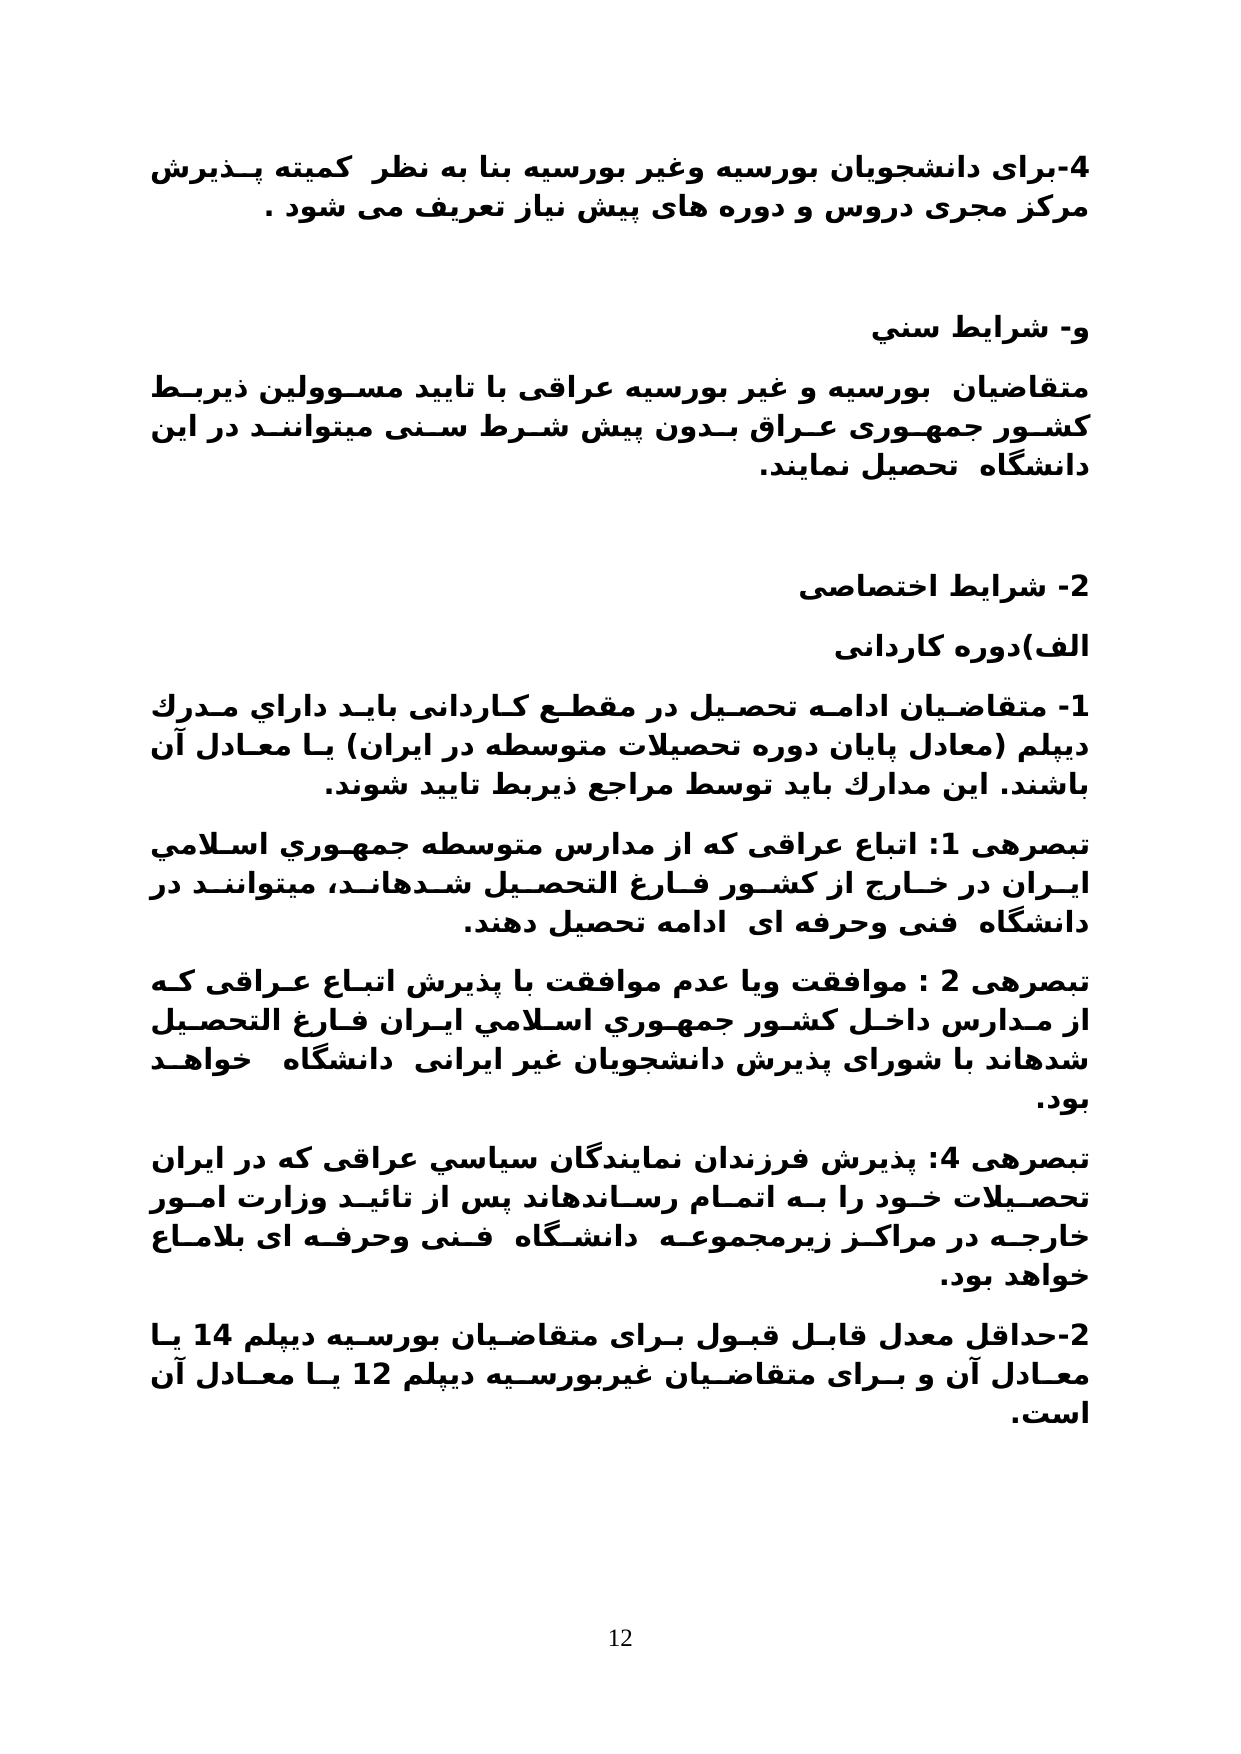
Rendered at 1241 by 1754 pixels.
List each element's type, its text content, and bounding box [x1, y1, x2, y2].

text تبصره‏ی 4: پذیرش فرزندان نمايندگان سياسي عراقی كه در ايران تحصيلات خود را به اتمام رسانده‏اند پس از تائيد وزارت امور خارجه در مراکز زیرمجموعه دانشگاه فنی وحرفه ای بلاماع خواهد بود. [150, 1141, 1090, 1292]
text 1- متقاضيان ادامه تحصيل در مقطع کاردانی بايد داراي مدرك ديپلم (معادل پايان دوره تحصيلات متوسطه در ايران) يا معادل آن باشند. اين مدارك بايد توسط مراجع ذيربط تاييد شوند. [150, 689, 1090, 801]
text الف)دوره کاردانی [150, 629, 1090, 663]
text تبصره‏ی 1: اتباع عراقی كه از مدارس متوسطه جمهوري اسلامي ايران در خارج از كشور فارغ التحصيل شدهاند، مي‏توانند در دانشگاه فنی وحرفه ای ادامه تحصيل دهند. [150, 827, 1090, 939]
text تبصره‏ی 2 : موافقت ویا عدم موافقت با پذیرش اتباع عراقی كه از مدارس داخل كشور جمهوري اسلامي ايران فارغ التحصيل شده‏اند با شورای پذیرش دانشجویان غیر ایرانی دانشگاه خواهد بود. [150, 965, 1090, 1116]
text و- شرايط سني [150, 311, 1090, 344]
text متقاضیان بورسیه و غیر بورسیه عراقی با تایید مسوولین ذیربط کشور جمهوری عراق بدون پیش شرط سنی می‏توانند در این دانشگاه تحصیل نمایند. [150, 370, 1090, 482]
text 4-برای دانشجویان بورسیه وغیر بورسیه بنا به نظر کمیته پذیرش مرکز مجری دروس و دوره های پیش نیاز تعریف می شود . [150, 150, 1090, 223]
text 2- شرایط اختصاصی [150, 570, 1090, 604]
text 2-حداقل معدل قابل قبول برای متقاضیان بورسیه ديپلم 14 یا معادل آن و برای متقاضیان غیربورسیه ديپلم 12 یا معادل آن است. [150, 1318, 1090, 1430]
